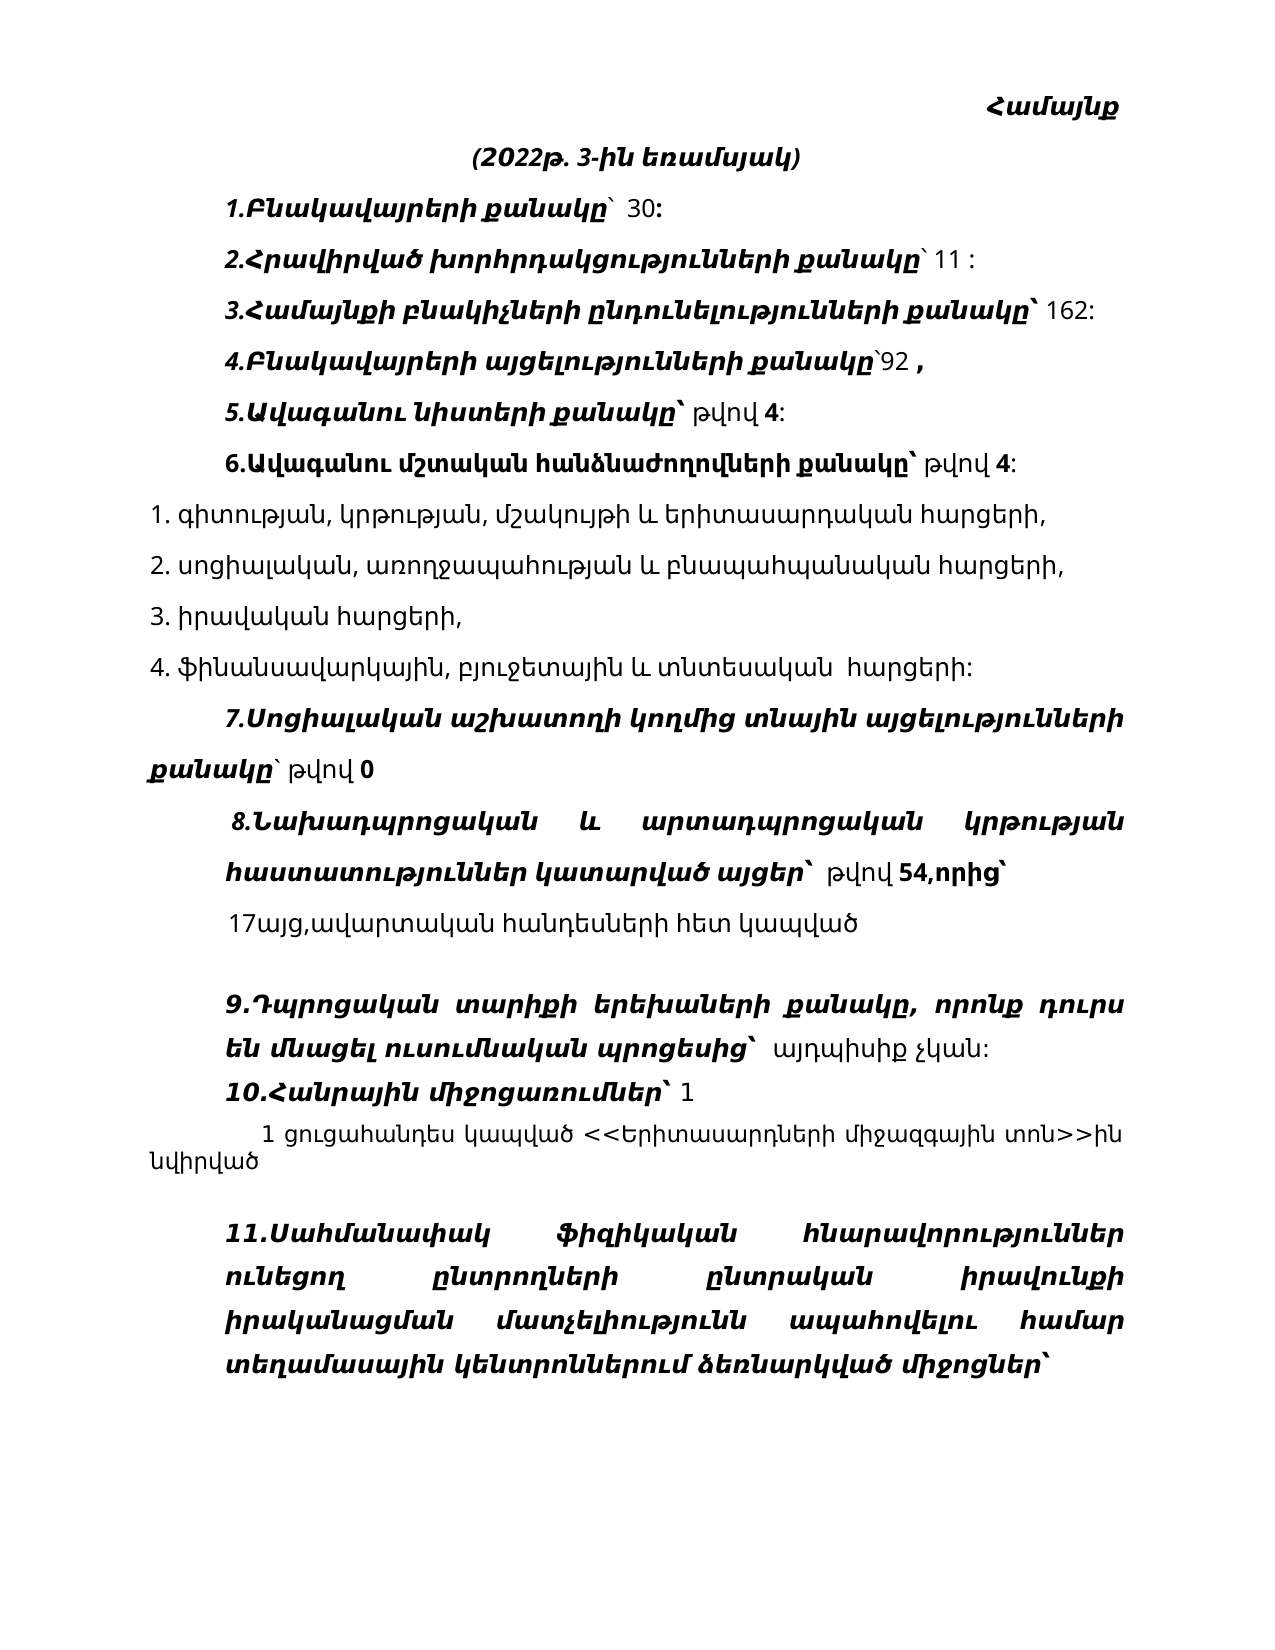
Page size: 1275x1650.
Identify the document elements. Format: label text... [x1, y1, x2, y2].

text 10.Հանրային միջոցառումներ՝ 1 [150, 1078, 1125, 1107]
text 8.Նախադպրոցական և արտադպրոցական կրթության հաստատություններ կատարված այցեր՝ թվով 54,որից՝ [225, 803, 1125, 888]
text 9.Դպրոցական տարիքի երեխաների քանակը, որոնք դուրս են մնացել ուսումնական պրոցեսից՝ այդպիսիք չկան: [225, 990, 1125, 1063]
text 3. իրավական հարցերի, [150, 599, 1125, 633]
text Համայնք (2022թ. 3-ին եռամսյակ) [150, 89, 1125, 174]
text 2.Հրավիրված խորհրդակցությունների քանակը՝ 11 : [150, 242, 1125, 276]
text 2. սոցիալական, առողջապահության և բնապահպանական հարցերի, [150, 548, 1125, 582]
text 4. ֆինանսավարկային, բյուջետային և տնտեսական հարցերի: [150, 650, 1125, 684]
text 17այց,ավարտական հանդեսների հետ կապված [150, 905, 1125, 939]
text 1.Բնակավայրերի քանակը՝ 30: [150, 191, 1125, 225]
text 1. գիտության, կրթության, մշակույթի և երիտասարդական հարցերի, [150, 497, 1125, 531]
text 7.Սոցիալական աշխատողի կողմից տնային այցելությունների քանակը` թվով 0 [150, 701, 1125, 786]
text 4.Բնակավայրերի այցելությունների քանակը՝92 , [150, 344, 1125, 378]
text 1 ցուցահանդես կապված <<Երիտասարդների միջազգային տոն>>ին նվիրված [150, 1122, 1125, 1175]
text 5.Ավագանու նիստերի քանակը՝ թվով 4: [150, 395, 1125, 429]
text 6.Ավագանու մշտական հանձնաժողովների քանակը՝ թվով 4: [150, 446, 1125, 480]
text 3.Համայնքի բնակիչների ընդունելությունների քանակը՝ 162: [150, 293, 1125, 327]
text 11.Սահմանափակ ֆիզիկական հնարավորություններ ունեցող ընտրողների ընտրական իրավունքի իրականացման մատչելիությունն ապահովելու համար տեղամասային կենտրոններում ձեռնարկված միջոցներ՝ [225, 1219, 1125, 1379]
